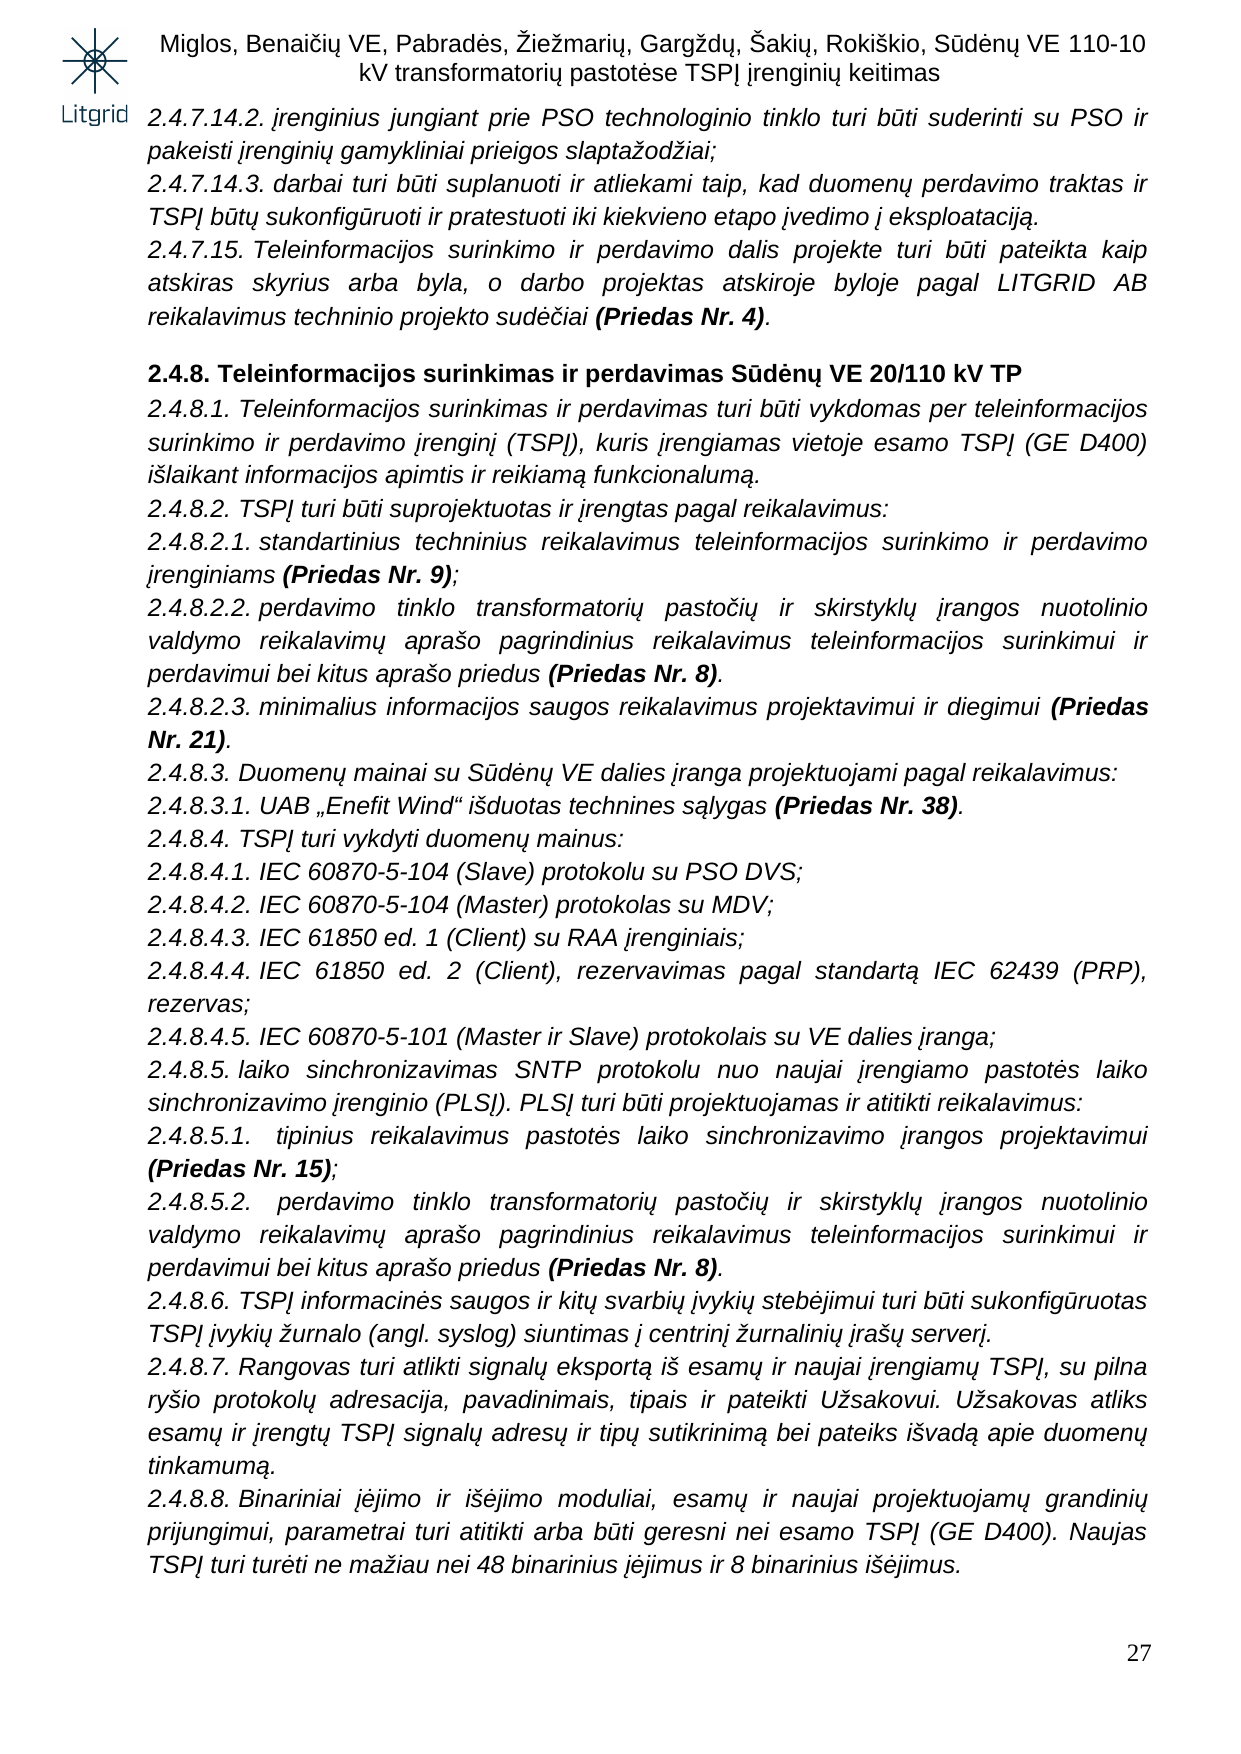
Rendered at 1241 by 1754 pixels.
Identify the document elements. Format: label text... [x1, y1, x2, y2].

list perdavimo tinklo transformatorių pastočių ir skirstyklų įrangos nuotolinio valdymo reikalavimų aprašo pagrindinius reikalavimus teleinformacijos surinkimui ir perdavimui bei kitus aprašo priedus (Priedas Nr. 8). [148, 593, 1152, 687]
list IEC 61850 ed. 1 (Client) su RAA įrenginiais; [148, 923, 1152, 952]
list darbai turi būti suplanuoti ir atliekami taip, kad duomenų perdavimo traktas ir TSPĮ būtų sukonfigūruoti ir pratestuoti iki kiekvieno etapo įvedimo į eksploataciją. [148, 169, 1152, 231]
list Duomenų mainai su Sūdėnų VE dalies įranga projektuojami pagal reikalavimus: [148, 758, 1152, 786]
list minimalius informacijos saugos reikalavimus projektavimui ir diegimui (Priedas Nr. 21). [148, 692, 1152, 753]
list įrenginius jungiant prie PSO technologinio tinklo turi būti suderinti su PSO ir pakeisti įrenginių gamykliniai prieigos slaptažodžiai; [148, 103, 1152, 165]
list Binariniai įėjimo ir išėjimo moduliai, esamų ir naujai projektuojamų grandinių prijungimui, parametrai turi atitikti arba būti geresni nei esamo TSPĮ (GE D400). Naujas TSPĮ turi turėti ne mažiau nei 48 binarinius įėjimus ir 8 binarinius išėjimus. [148, 1484, 1152, 1579]
list standartinius techninius reikalavimus teleinformacijos surinkimo ir perdavimo įrenginiams (Priedas Nr. 9); [148, 527, 1152, 588]
list TSPĮ informacinės saugos ir kitų svarbių įvykių stebėjimui turi būti sukonfigūruotas TSPĮ įvykių žurnalo (angl. syslog) siuntimas į centrinį žurnalinių įrašų serverį. [148, 1286, 1152, 1348]
list TSPĮ turi vykdyti duomenų mainus: [148, 824, 1152, 852]
list IEC 60870-5-101 (Master ir Slave) protokolais su VE dalies įranga; [148, 1022, 1152, 1051]
list Teleinformacijos surinkimo ir perdavimo dalis projekte turi būti pateikta kaip atskiras skyrius arba byla, o darbo projektas atskiroje byloje pagal LITGRID AB reikalavimus techninio projekto sudėčiai (Priedas Nr. 4). [148, 235, 1152, 330]
list IEC 60870-5-104 (Master) protokolas su MDV; [148, 890, 1152, 918]
list perdavimo tinklo transformatorių pastočių ir skirstyklų įrangos nuotolinio valdymo reikalavimų aprašo pagrindinius reikalavimus teleinformacijos surinkimui ir perdavimui bei kitus aprašo priedus (Priedas Nr. 8). [148, 1187, 1152, 1282]
list IEC 60870-5-104 (Slave) protokolu su PSO DVS; [148, 857, 1152, 886]
list Teleinformacijos surinkimas ir perdavimas turi būti vykdomas per teleinformacijos surinkimo ir perdavimo įrenginį (TSPĮ), kuris įrengiamas vietoje esamo TSPĮ (GE D400) išlaikant informacijos apimtis ir reikiamą funkcionalumą. [148, 394, 1152, 489]
list UAB „Enefit Wind“ išduotas technines sąlygas (Priedas Nr. 38). [148, 791, 1152, 819]
list tipinius reikalavimus pastotės laiko sinchronizavimo įrangos projektavimui (Priedas Nr. 15); [148, 1121, 1152, 1183]
list TSPĮ turi būti suprojektuotas ir įrengtas pagal reikalavimus: [148, 493, 1152, 522]
list laiko sinchronizavimas SNTP protokolu nuo naujai įrengiamo pastotės laiko sinchronizavimo įrenginio (PLSĮ). PLSĮ turi būti projektuojamas ir atitikti reikalavimus: [148, 1055, 1152, 1117]
list Rangovas turi atlikti signalų eksportą iš esamų ir naujai įrengiamų TSPĮ, su pilna ryšio protokolų adresacija, pavadinimais, tipais ir pateikti Užsakovui. Užsakovas atliks esamų ir įrengtų TSPĮ signalų adresų ir tipų sutikrinimą bei pateiks išvadą apie duomenų tinkamumą. [148, 1352, 1152, 1480]
picture [62, 28, 128, 126]
subtitle Teleinformacijos surinkimas ir perdavimas Sūdėnų VE 20/110 kV TP [148, 359, 1152, 388]
list IEC 61850 ed. 2 (Client), rezervavimas pagal standartą IEC 62439 (PRP), rezervas; [148, 956, 1152, 1018]
